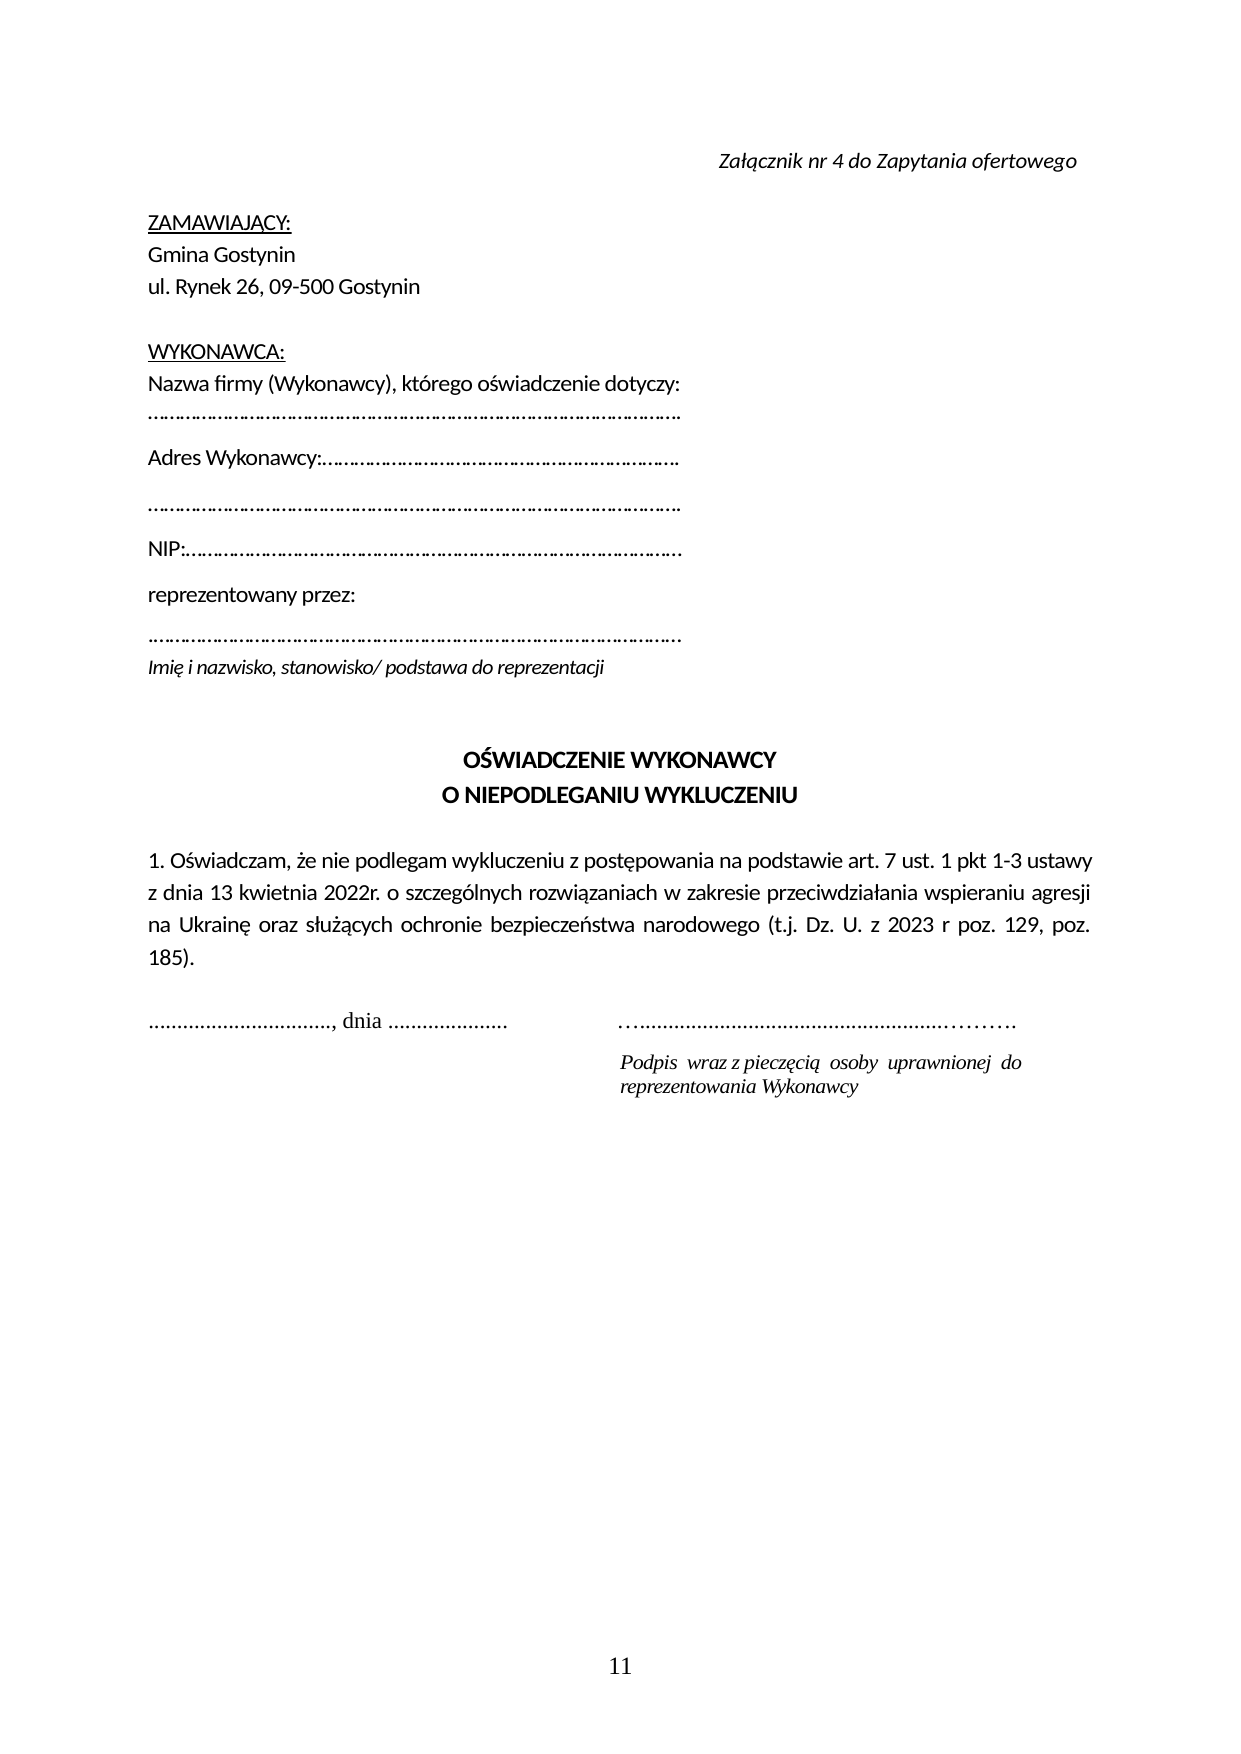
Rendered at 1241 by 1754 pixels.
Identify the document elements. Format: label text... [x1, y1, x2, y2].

text ………………………………………………………………………………………. [148, 489, 1093, 517]
text 1. Oświadczam, że nie podlegam wykluczeniu z postępowania na podstawie art. 7 ust. 1 pkt 1-3 ustawy z dnia 13 kwietnia 2022r. o szczególnych rozwiązaniach w zakresie przeciwdziałania wspieraniu agresji na Ukrainę oraz służących ochronie bezpieczeństwa narodowego (t.j. Dz. U. z 2023 r poz. 129, poz. 185). [148, 846, 1093, 971]
text reprezentowany przez: [148, 580, 1093, 608]
text ………………………………………………………………………………………. [148, 397, 1093, 425]
text OŚWIADCZENIE WYKONAWCY [148, 744, 1093, 774]
text WYKONAWCA: [148, 337, 1093, 365]
text O NIEPODLEGANIU WYKLUCZENIU [148, 779, 1093, 809]
text NIP:………………………………………………………………………………… [148, 534, 1093, 562]
text .……………………………………………………………………………………… [148, 620, 1093, 648]
text ul. Rynek 26, 09-500 Gostynin [148, 272, 1093, 300]
text Nazwa firmy (Wykonawcy), którego oświadczenie dotyczy: [148, 369, 1093, 397]
text Imię i nazwisko, stanowisko/ podstawa do reprezentacji [148, 654, 1093, 679]
text ................................, dnia ..................... ….....................................................………. [148, 1007, 1093, 1033]
text Załącznik nr 4 do Zapytania ofertowego [148, 148, 1093, 174]
text Podpis wraz z pieczęcią osoby uprawnionej do reprezentowania Wykonawcy [620, 1050, 1093, 1098]
text ZAMAWIAJĄCY: [148, 208, 1093, 236]
text Adres Wykonawcy:…………………………………………………………. [148, 443, 1093, 471]
text Gmina Gostynin [148, 240, 1093, 268]
